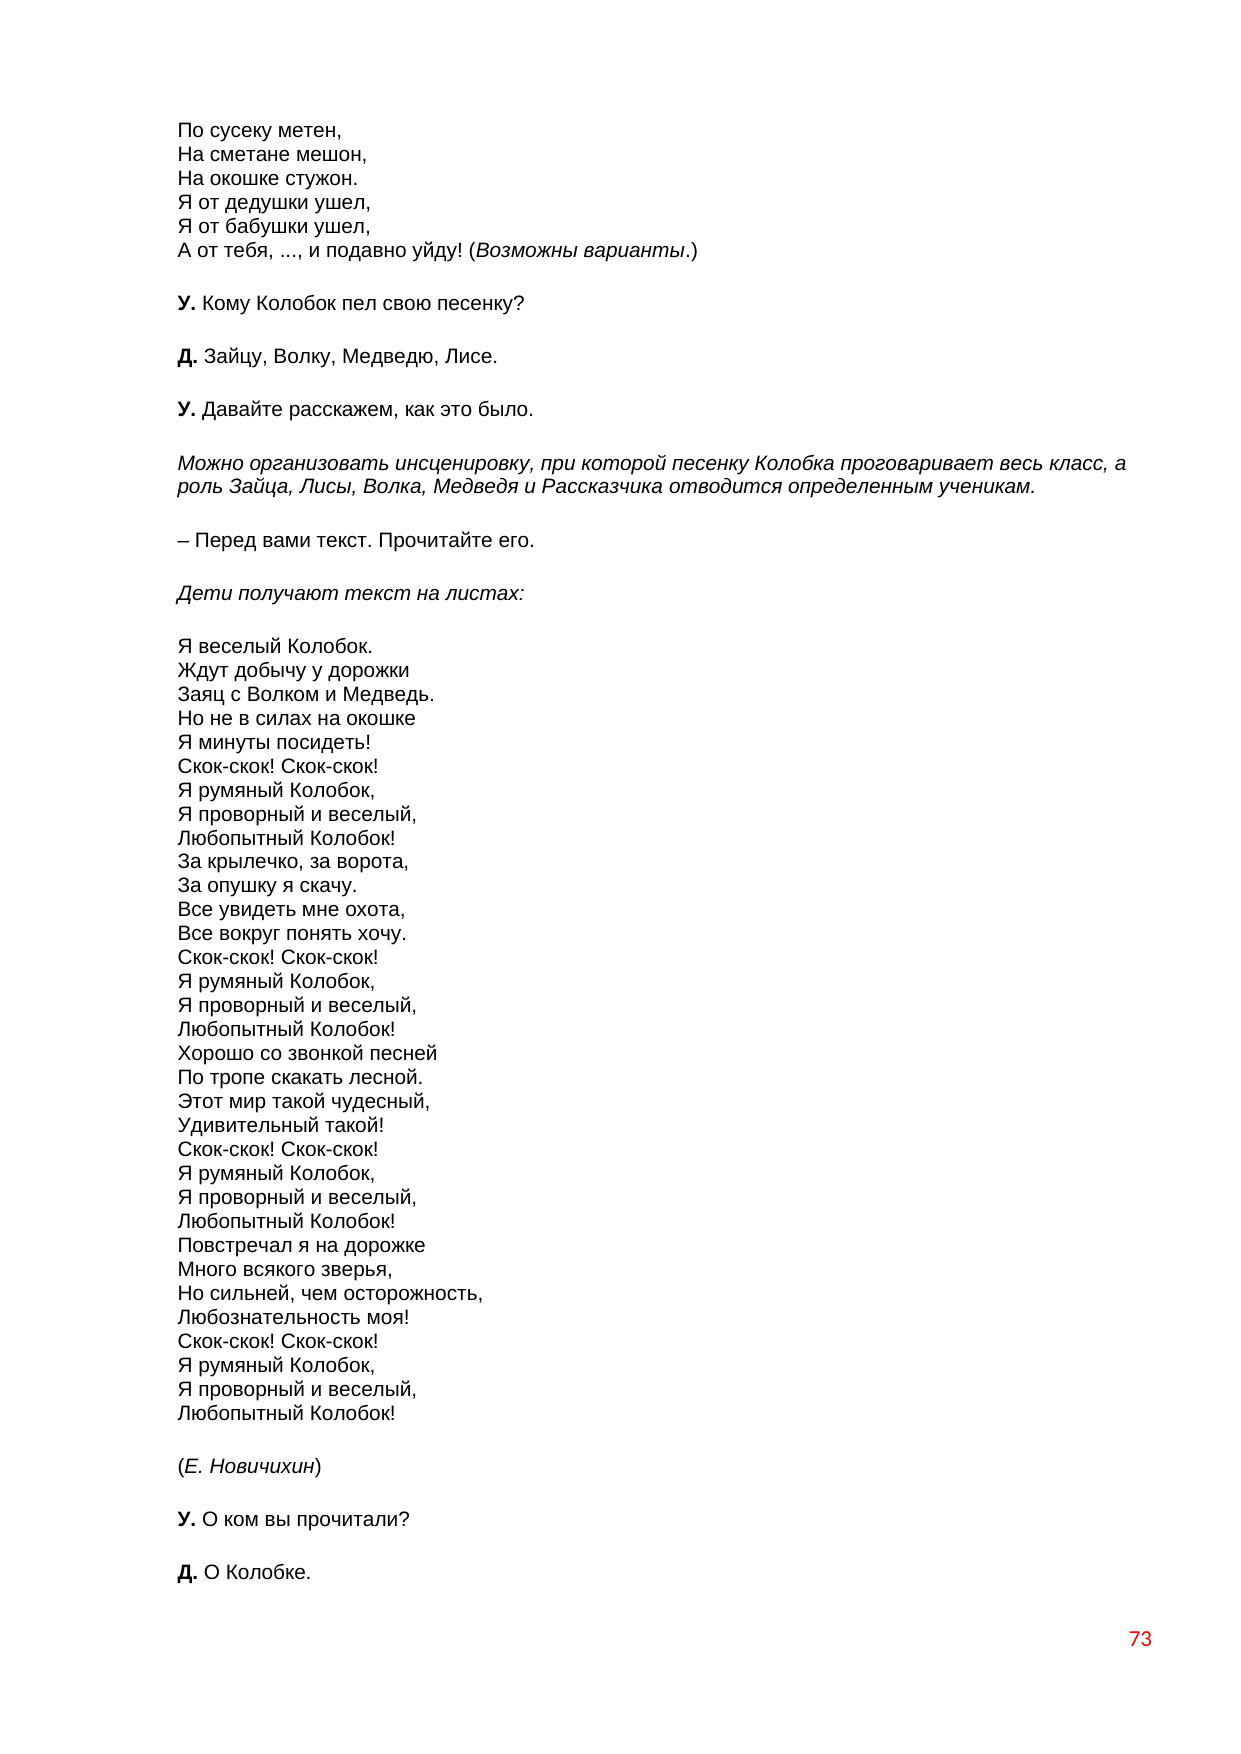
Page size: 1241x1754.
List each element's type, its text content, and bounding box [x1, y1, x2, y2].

text У. О ком вы прочитали? [177, 1507, 1152, 1531]
text Д. Зайцу, Волку, Медведю, Лисе. [177, 344, 1152, 368]
text У. Кому Колобок пел свою песенку? [177, 291, 1152, 315]
text Я веселый Колобок. Ждут добычу у дорожки Заяц с Волком и Медведь. Но не в силах на окошке Я минуты посидеть! Скок-скок! Скок-скок! Я румяный Колобок, Я проворный и веселый, Любопытный Колобок! За крылечко, за ворота, За опушку я скачу. Все увидеть мне охота, Все вокруг понять хочу. Скок-скок! Скок-скок! Я румяный Колобок, Я проворный и веселый, Любопытный Колобок! Хорошо со звонкой песней По тропе скакать лесной. Этот мир такой чудесный, Удивительный такой! Скок-скок! Скок-скок! Я румяный Колобок, Я проворный и веселый, Любопытный Колобок! Повстречал я на дорожке Много всякого зверья, Но сильней, чем осторожность, Любознательность моя! Скок-скок! Скок-скок! Я румяный Колобок, Я проворный и веселый, Любопытный Колобок! [177, 634, 1152, 1424]
text (Е. Новичихин) [177, 1453, 1152, 1477]
text – Перед вами текст. Прочитайте его. [177, 527, 1152, 551]
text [177, 118, 1152, 262]
text Дети получают текст на листах: [177, 581, 1152, 604]
text Можно организовать инсценировку, при которой песенку Колобка проговаривает весь класс, а роль Зайца, Лисы, Волка, Медведя и Рассказчика отводится определенным ученикам. [177, 450, 1152, 498]
text У. Давайте расскажем, как это было. [177, 397, 1152, 421]
text Д. О Колобке. [177, 1560, 1152, 1584]
